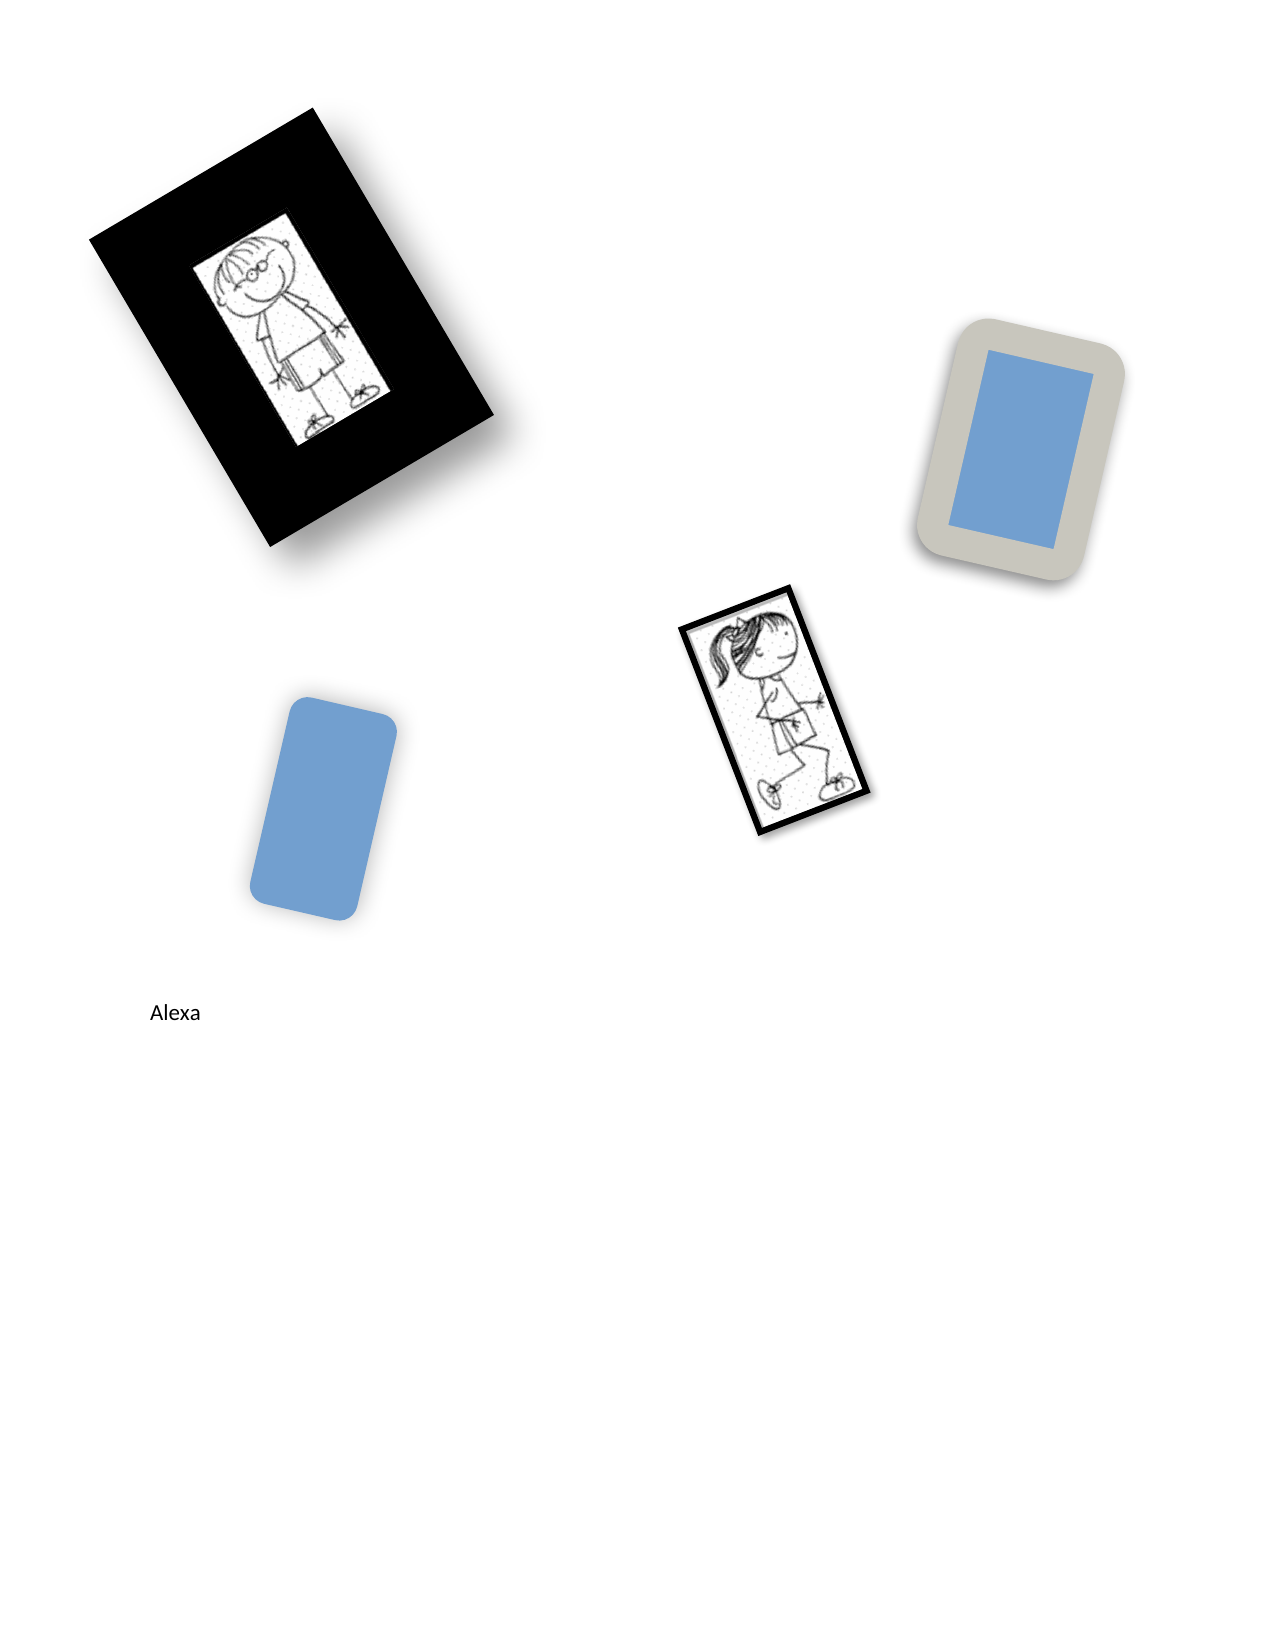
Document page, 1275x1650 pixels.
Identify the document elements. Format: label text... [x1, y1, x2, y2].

text Alexa [150, 998, 1125, 1026]
picture [687, 594, 862, 827]
picture [190, 210, 393, 446]
